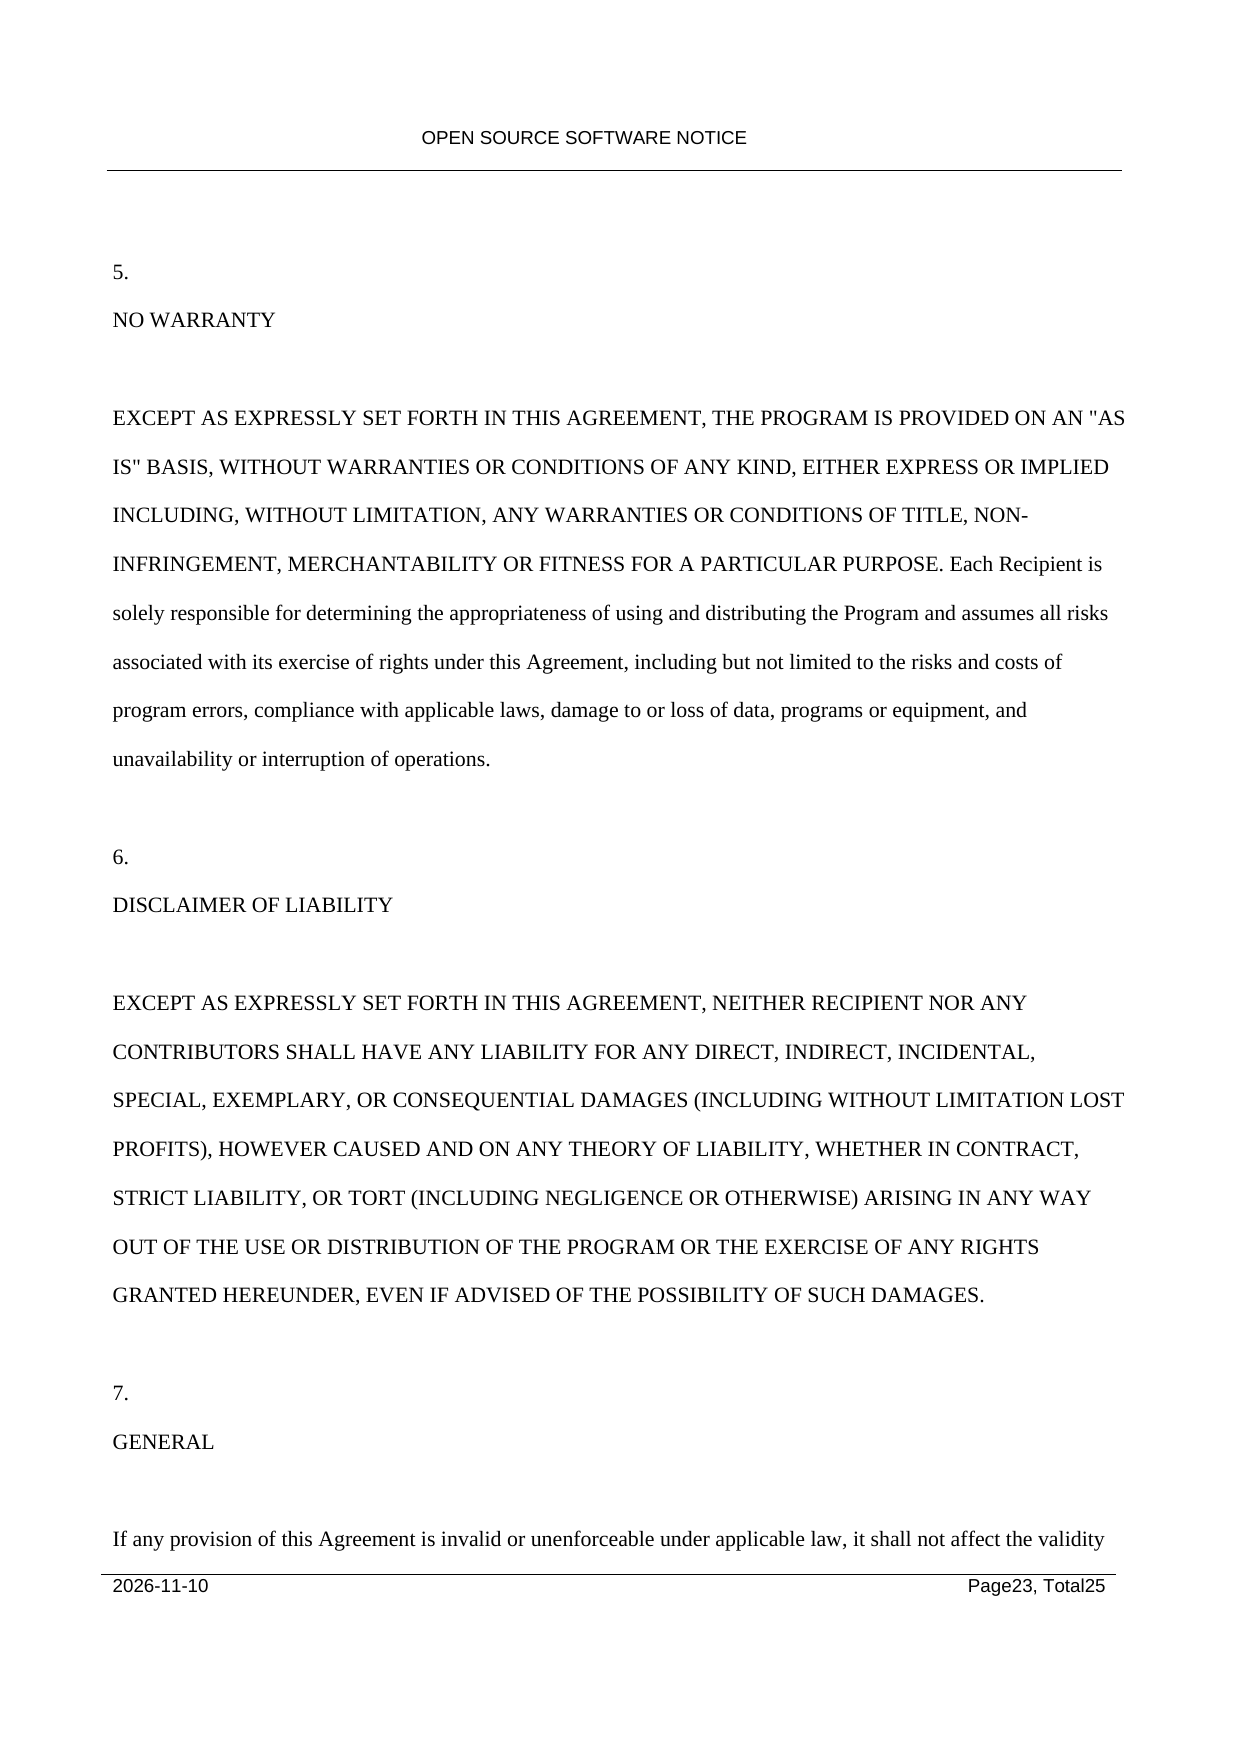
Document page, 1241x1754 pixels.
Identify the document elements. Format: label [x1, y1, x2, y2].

text [112, 206, 1128, 1555]
